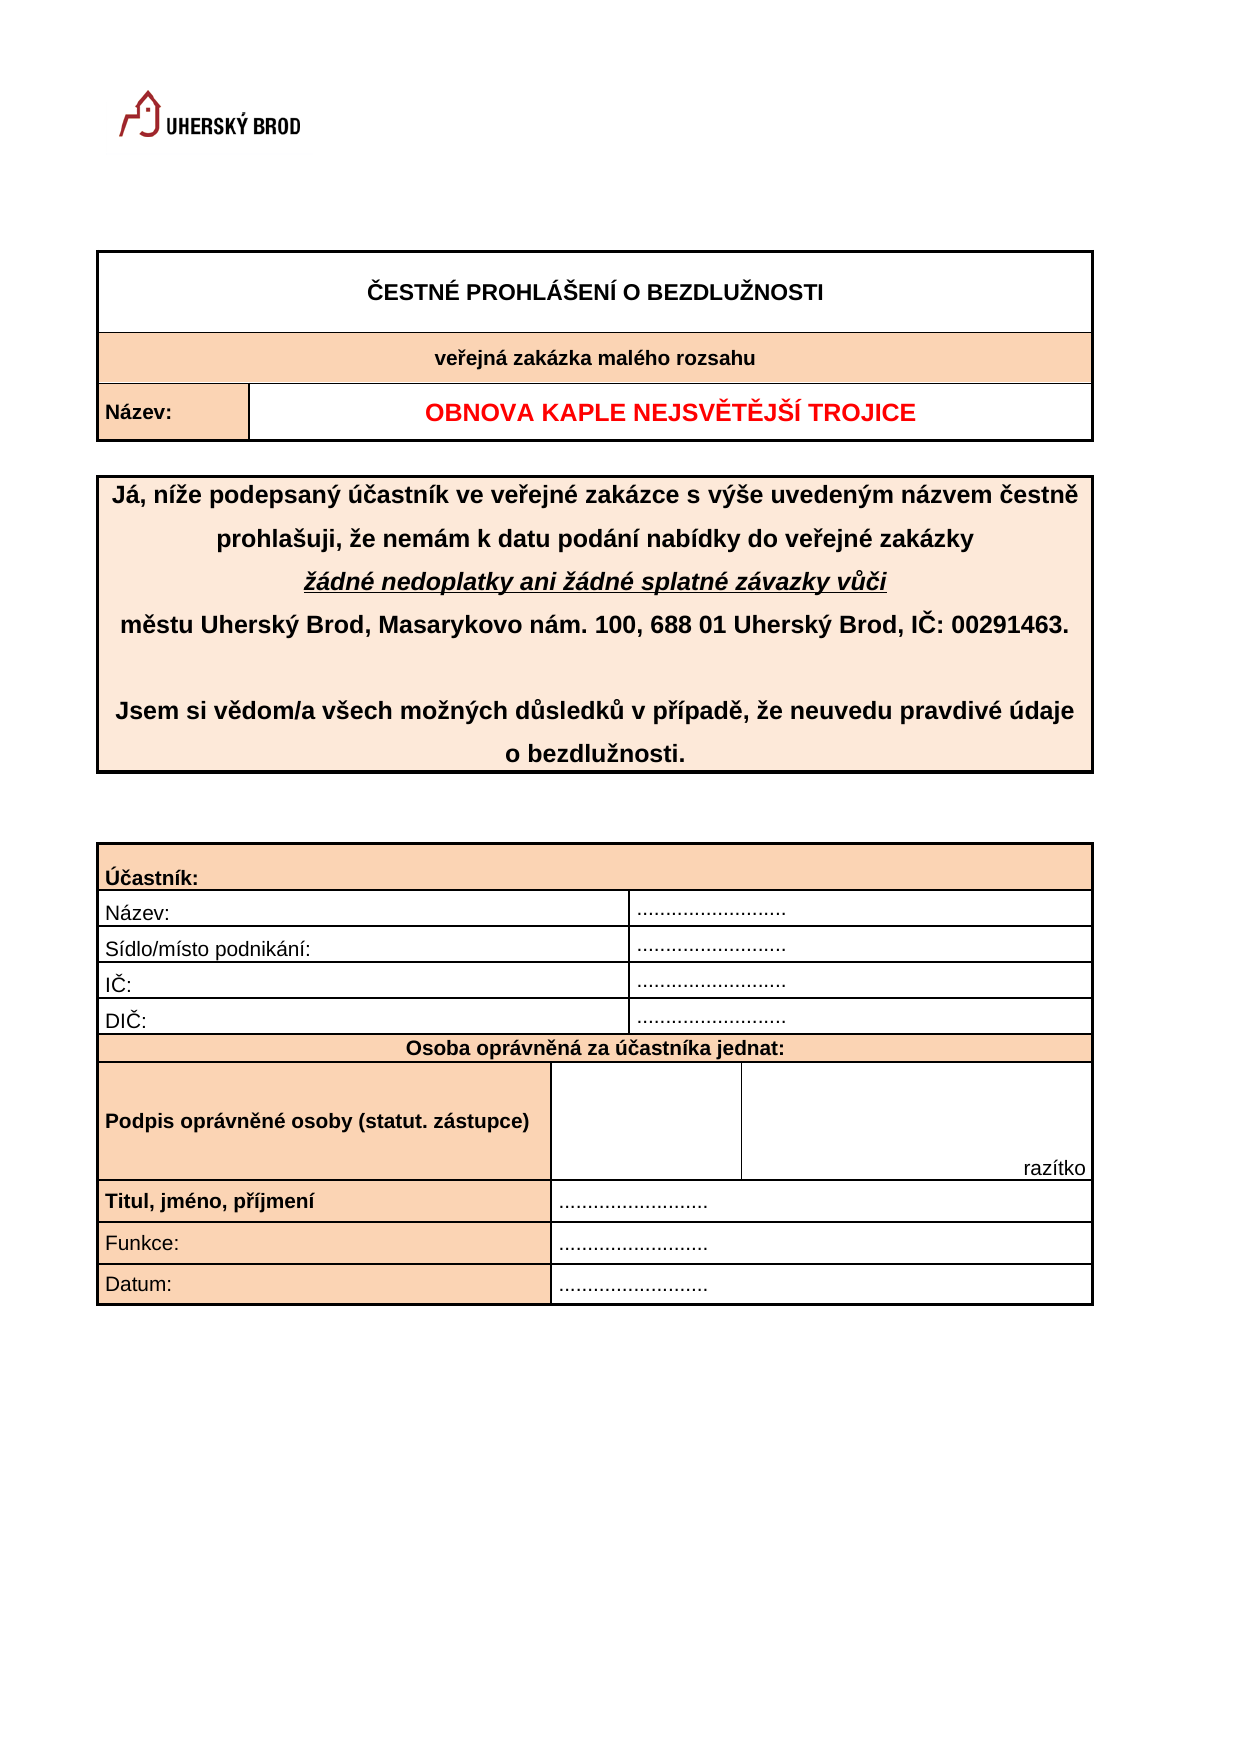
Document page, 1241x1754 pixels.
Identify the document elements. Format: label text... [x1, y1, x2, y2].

table_header ČESTNÉ PROHLÁŠENÍ O BEZDLUŽNOSTI [99, 253, 1091, 332]
table_cell .......................... [630, 927, 1091, 961]
table_cell IČ: [99, 963, 628, 997]
table_header Účastník: [99, 845, 1091, 889]
table_cell Funkce: [99, 1223, 550, 1263]
table_cell razítko [742, 1063, 1091, 1179]
table_cell Podpis oprávněné osoby (statut. zástupce) [99, 1063, 550, 1179]
table_cell .......................... [552, 1265, 1091, 1303]
table_cell obnova kaple nejsvětější trojice [250, 384, 1091, 439]
table_cell Sídlo/místo podnikání: [99, 927, 628, 961]
table_cell .......................... [552, 1181, 1091, 1221]
table_cell [552, 1063, 741, 1179]
table_cell Osoba oprávněná za účastníka jednat: [99, 1035, 1091, 1061]
table_cell Název: [99, 891, 628, 925]
table_header Já, níže podepsaný účastník ve veřejné zakázce s výše uvedeným názvem čestně prohlašuji, že nemám k datu podání nabídky do veřejné zakázky žádné nedoplatky ani žádné splatné závazky vůči městu Uherský Brod, Masarykovo nám. 100, 688 01 Uherský Brod, IČ: 00291463. Jsem si vědom/a všech možných důsledků v případě, že neuvedu pravdivé údaje o bezdlužnosti. [99, 478, 1091, 770]
table_cell .......................... [630, 999, 1091, 1033]
table_cell .......................... [630, 963, 1091, 997]
table_cell DIČ: [99, 999, 628, 1033]
table_cell Titul, jméno, příjmení [99, 1181, 550, 1221]
table_cell .......................... [630, 891, 1091, 925]
picture [106, 73, 313, 155]
table_cell .......................... [552, 1223, 1091, 1263]
table_cell veřejná zakázka malého rozsahu [99, 333, 1091, 382]
table_cell Datum: [99, 1265, 550, 1303]
table_cell Název: [99, 384, 248, 439]
